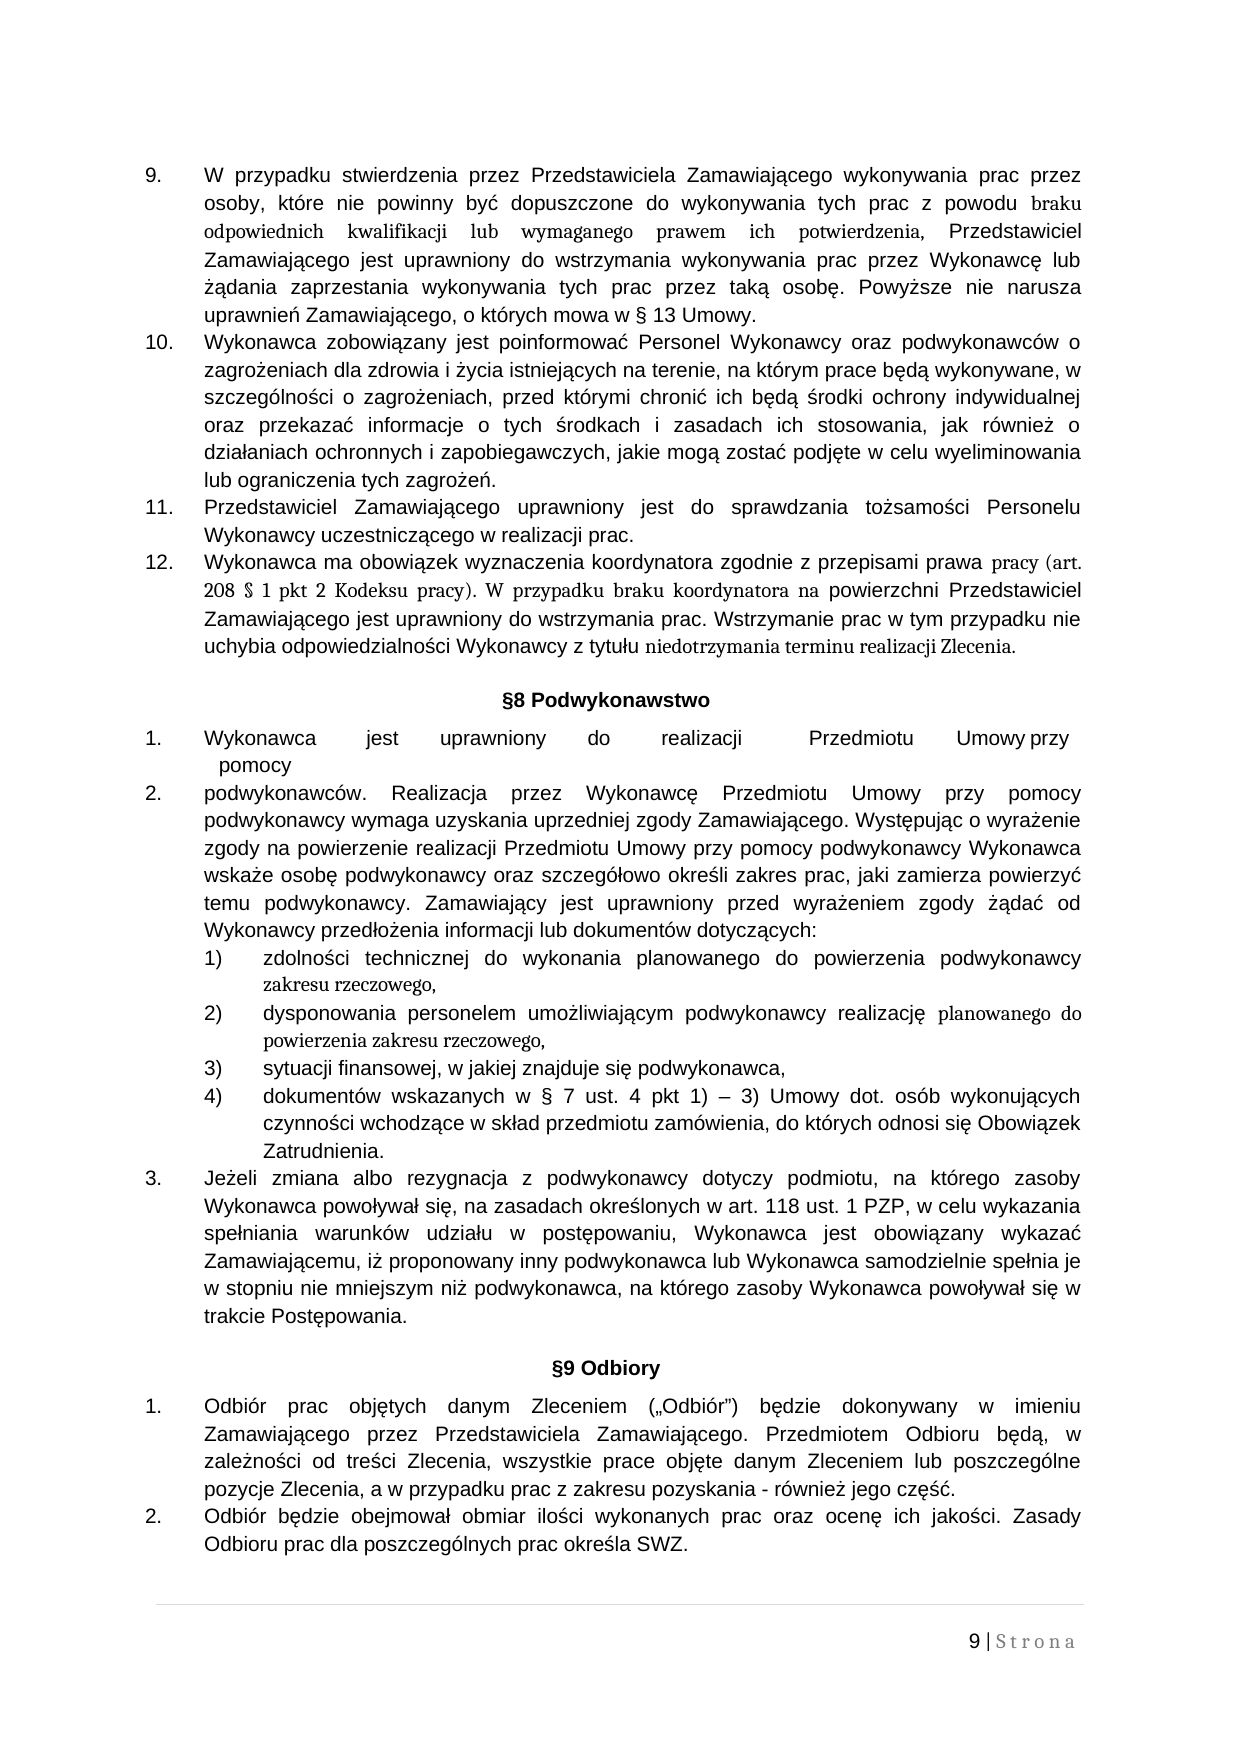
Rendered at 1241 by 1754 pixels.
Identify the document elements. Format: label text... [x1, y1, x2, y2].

text Przedstawiciel Zamawiającego uprawniony jest do sprawdzania tożsamości Personelu Wykonawcy uczestniczącego w realizacji prac. [145, 495, 1082, 546]
list Odbiór prac objętych danym Zleceniem („Odbiór”) będzie dokonywany w imieniu Zamawiającego przez Przedstawiciela Zamawiającego. Przedmiotem Odbioru będą, w zależności od treści Zlecenia, wszystkie prace objęte danym Zleceniem lub poszczególne pozycje Zlecenia, a w przypadku prac z zakresu pozyskania - również jego część. [145, 1394, 1082, 1500]
list Wykonawca jest uprawniony do realizacji Przedmiotu Umowy przy pomocy [145, 725, 1082, 777]
text Wykonawca ma obowiązek wyznaczenia koordynatora zgodnie z przepisami prawa pracy (art. 208 § 1 pkt 2 Kodeksu pracy). W przypadku braku koordynatora na powierzchni Przedstawiciel Zamawiającego jest uprawniony do wstrzymania prac. Wstrzymanie prac w tym przypadku nie uchybia odpowiedzialności Wykonawcy z tytułu niedotrzymania terminu realizacji Zlecenia. [145, 550, 1082, 659]
text Jeżeli zmiana albo rezygnacja z podwykonawcy dotyczy podmiotu, na którego zasoby Wykonawca powoływał się, na zasadach określonych w art. 118 ust. 1 PZP, w celu wykazania spełniania warunków udziału w postępowaniu, Wykonawca jest obowiązany wykazać Zamawiającemu, iż proponowany inny podwykonawca lub Wykonawca samodzielnie spełnia je w stopniu nie mniejszym niż podwykonawca, na którego zasoby Wykonawca powoływał się w trakcie Postępowania. [145, 1166, 1082, 1328]
subtitle §9 Odbiory [145, 1356, 1067, 1380]
text sytuacji finansowej, w jakiej znajduje się podwykonawca, [204, 1056, 1082, 1080]
list zdolności technicznej do wykonania planowanego do powierzenia podwykonawcy zakresu rzeczowego, [204, 945, 1082, 997]
text Wykonawca zobowiązany jest poinformować Personel Wykonawcy oraz podwykonawców o zagrożeniach dla zdrowia i życia istniejących na terenie, na którym prace będą wykonywane, w szczególności o zagrożeniach, przed którymi chronić ich będą środki ochrony indywidualnej oraz przekazać informacje o tych środkach i zasadach ich stosowania, jak również o działaniach ochronnych i zapobiegawczych, jakie mogą zostać podjęte w celu wyeliminowania lub ograniczenia tych zagrożeń. [145, 330, 1082, 491]
subtitle §8 Podwykonawstwo [145, 688, 1067, 712]
text dokumentów wskazanych w § 7 ust. 4 pkt 1) – 3) Umowy dot. osób wykonujących czynności wchodzące w skład przedmiotu zamówienia, do których odnosi się Obowiązek Zatrudnienia. [204, 1084, 1082, 1163]
text W przypadku stwierdzenia przez Przedstawiciela Zamawiającego wykonywania prac przez osoby, które nie powinny być dopuszczone do wykonywania tych prac z powodu braku odpowiednich kwalifikacji lub wymaganego prawem ich potwierdzenia, Przedstawiciel Zamawiającego jest uprawniony do wstrzymania wykonywania prac przez Wykonawcę lub żądania zaprzestania wykonywania tych prac przez taką osobę. Powyższe nie narusza uprawnień Zamawiającego, o których mowa w § 13 Umowy. [145, 163, 1082, 326]
text podwykonawców. Realizacja przez Wykonawcę Przedmiotu Umowy przy pomocy podwykonawcy wymaga uzyskania uprzedniej zgody Zamawiającego. Występując o wyrażenie zgody na powierzenie realizacji Przedmiotu Umowy przy pomocy podwykonawcy Wykonawca wskaże osobę podwykonawcy oraz szczegółowo określi zakres prac, jaki zamierza powierzyć temu podwykonawcy. Zamawiający jest uprawniony przed wyrażeniem zgody żądać od Wykonawcy przedłożenia informacji lub dokumentów dotyczących: [145, 780, 1082, 942]
text Odbiór będzie obejmował obmiar ilości wykonanych prac oraz ocenę ich jakości. Zasady Odbioru prac dla poszczególnych prac określa SWZ. [145, 1504, 1082, 1555]
text dysponowania personelem umożliwiającym podwykonawcy realizację planowanego do powierzenia zakresu rzeczowego, [204, 1000, 1082, 1053]
